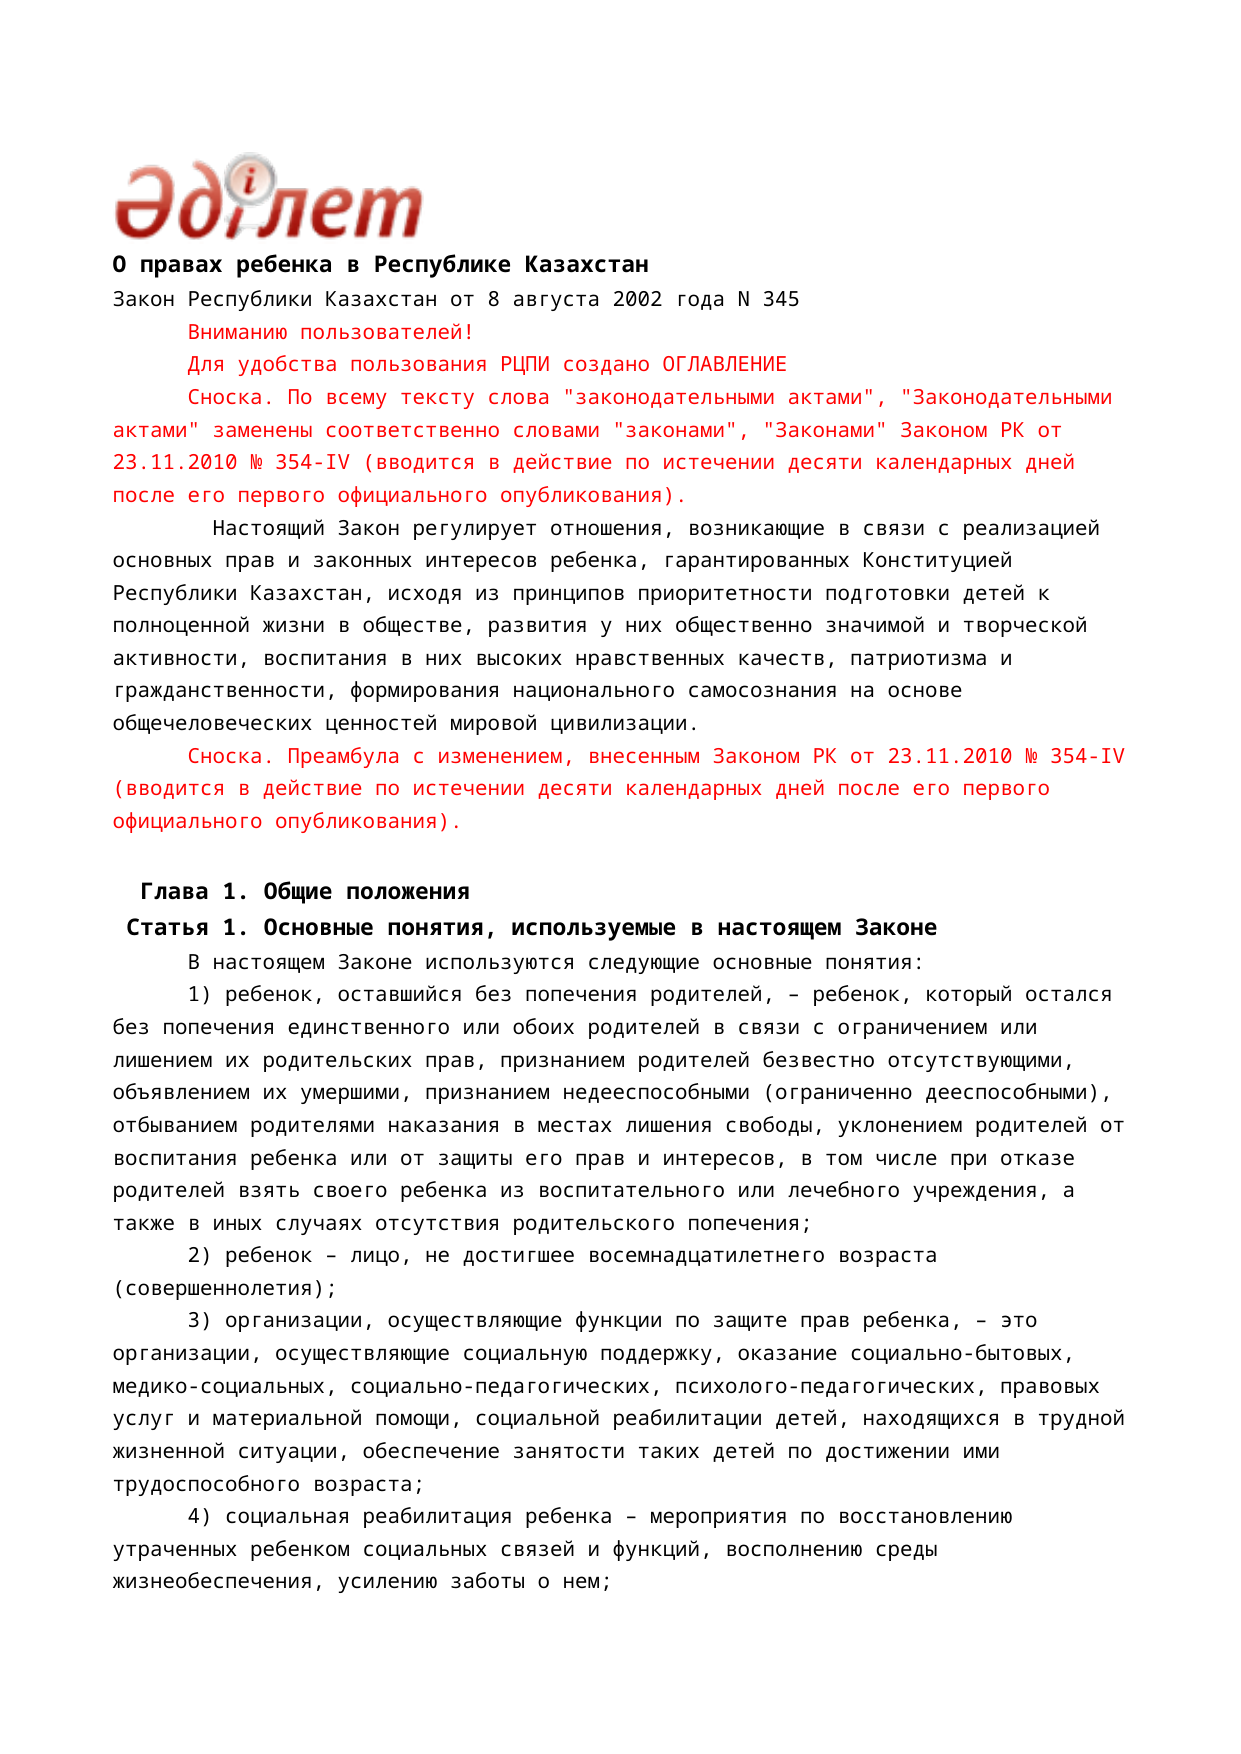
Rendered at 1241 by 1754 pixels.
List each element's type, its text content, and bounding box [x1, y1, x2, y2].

picture [112, 150, 426, 244]
text Сноска. Преамбула с изменением, внесенным Законом РК от 23.11.2010 № 354-IV (вводится в действие по истечении десяти календарных дней после его первого официального опубликования). [112, 741, 1128, 870]
text Настоящий Закон регулирует отношения, возникающие в связи с реализацией основных прав и законных интересов ребенка, гарантированных Конституцией Республики Казахстан, исходя из принципов приоритетности подготовки детей к полноценной жизни в обществе, развития у них общественно значимой и творческой активности, воспитания в них высоких нравственных качеств, патриотизма и гражданственности, формирования национального самосознания на основе общечеловеческих ценностей мировой цивилизации. [112, 513, 1128, 737]
text 1) ребенок, оставшийся без попечения родителей, – ребенок, который остался без попечения единственного или обоих родителей в связи с ограничением или лишением их родительских прав, признанием родителей безвестно отсутствующими, объявлением их умершими, признанием недееспособными (ограниченно дееспособными), отбыванием родителями наказания в местах лишения свободы, уклонением родителей от воспитания ребенка или от защиты его прав и интересов, в том числе при отказе родителей взять своего ребенка из воспитательного или лечебного учреждения, а также в иных случаях отсутствия родительского попечения; [112, 979, 1128, 1236]
text 4) социальная реабилитация ребенка – мероприятия по восстановлению утраченных ребенком социальных связей и функций, восполнению среды жизнеобеспечения, усилению заботы о нем; [112, 1501, 1128, 1595]
text О правах ребенка в Республике Казахстан [112, 248, 1128, 280]
text Глава 1. Общие положения [112, 875, 1128, 906]
text Вниманию пользователей! Для удобства пользования РЦПИ создано ОГЛАВЛЕНИЕ Сноска. По всему тексту слова "законодательными актами", "Законодательными актами" заменены соответственно словами "законами", "Законами" Законом РК от 23.11.2010 № 354-IV (вводится в действие по истечении десяти календарных дней после его первого официального опубликования). [112, 317, 1128, 508]
text Закон Республики Казахстан от 8 августа 2002 года N 345 [112, 284, 1128, 313]
text 3) организации, осуществляющие функции по защите прав ребенка, – это организации, осуществляющие социальную поддержку, оказание социально-бытовых, медико-социальных, социально-педагогических, психолого-педагогических, правовых услуг и материальной помощи, социальной реабилитации детей, находящихся в трудной жизненной ситуации, обеспечение занятости таких детей по достижении ими трудоспособного возраста; [112, 1306, 1128, 1497]
text Статья 1. Основные понятия, используемые в настоящем Законе [112, 911, 1128, 942]
text 2) ребенок – лицо, не достигшее восемнадцатилетнего возраста (совершеннолетия); [112, 1240, 1128, 1301]
text В настоящем Законе используются следующие основные понятия: [112, 947, 1128, 975]
